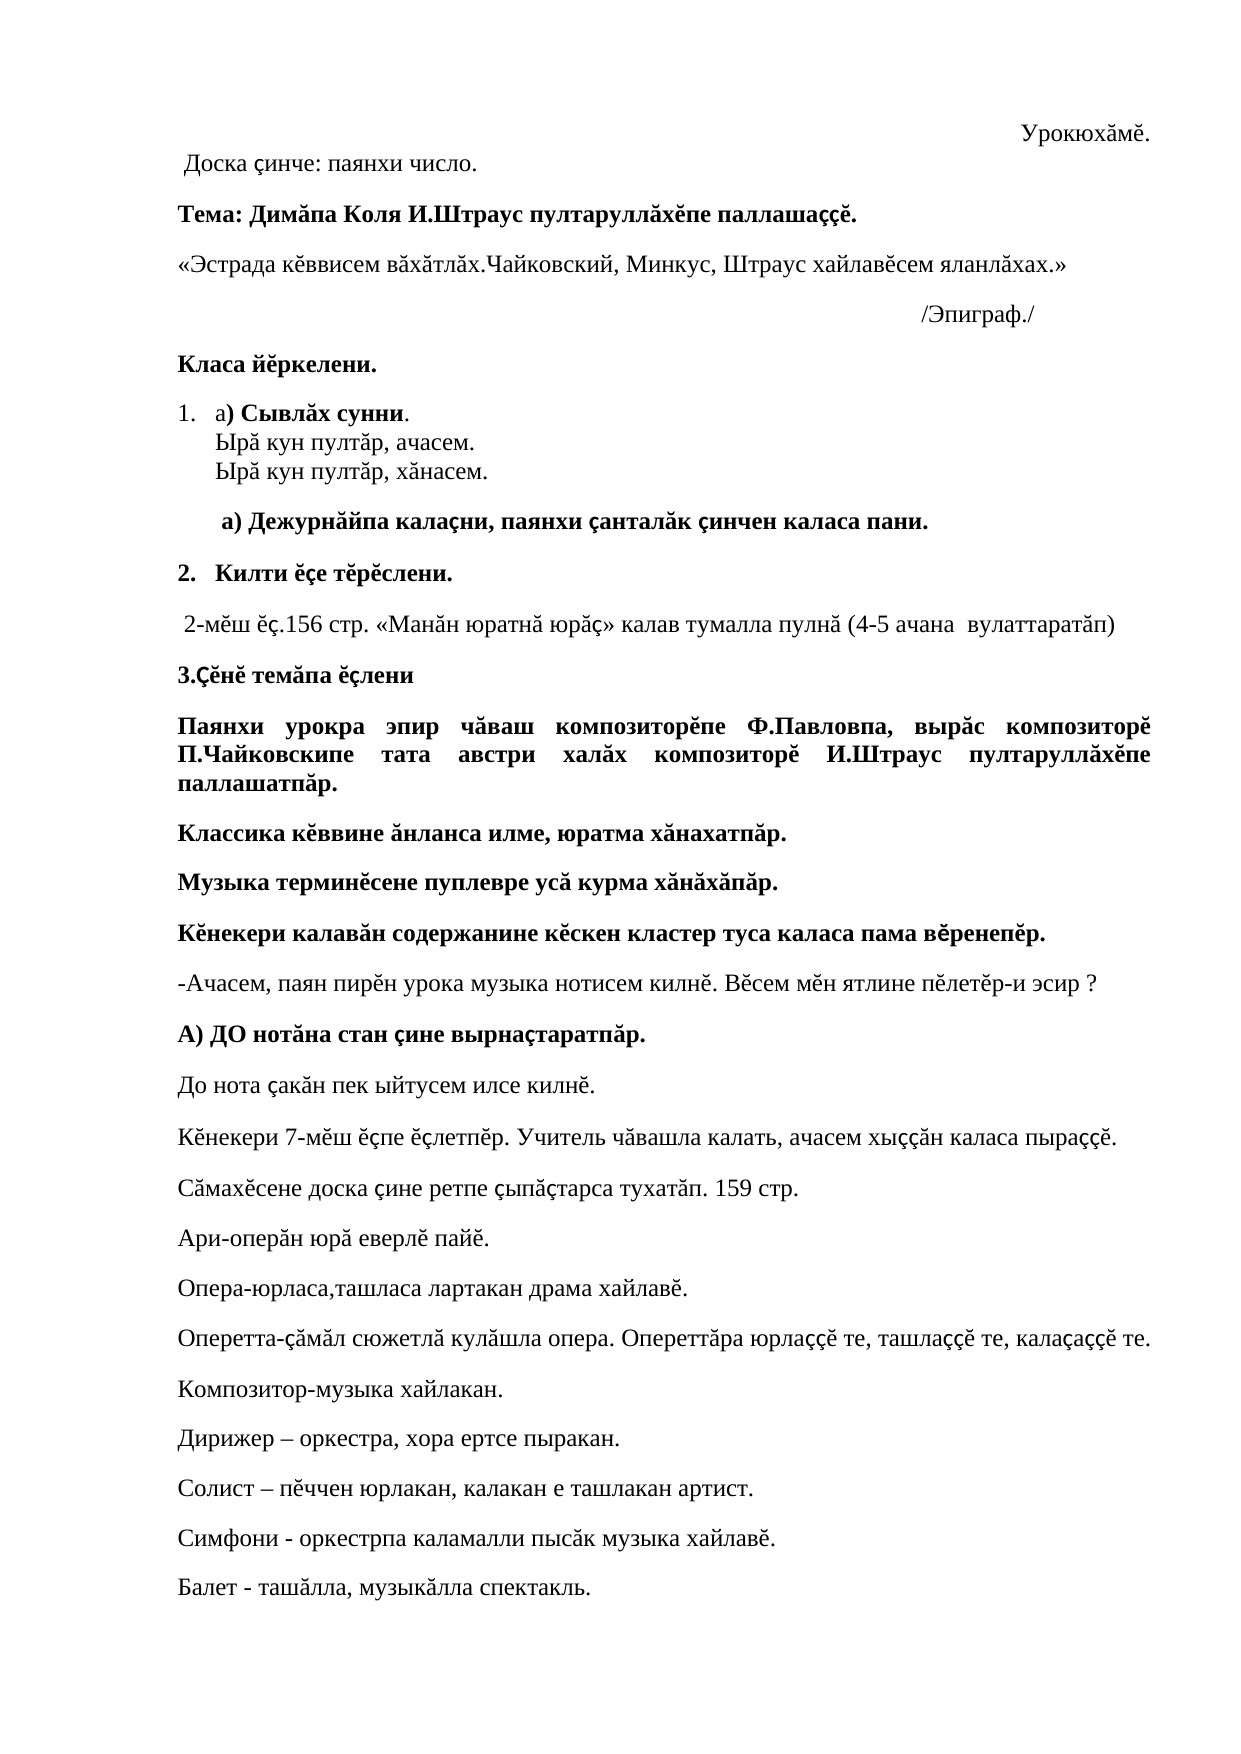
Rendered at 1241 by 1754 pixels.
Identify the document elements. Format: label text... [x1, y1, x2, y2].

text Симфони - оркестрпа каламалли пысăк музыка хайлавĕ. [177, 1523, 1152, 1551]
text Классика кĕввине ăнланса илме, юратма хăнахатпăр. [177, 818, 1152, 847]
text /Эпиграф./ [177, 299, 1152, 328]
text Солист – пĕччен юрлакан, калакан е ташлакан артист. [177, 1473, 1152, 1502]
text -Ачасем, паян пирĕн урока музыка нотисем килнĕ. Вĕсем мĕн ятлине пĕлетĕр-и эсир ? [177, 968, 1152, 997]
text Сăмахĕсене доска çине ретпе çыпăçтарса тухатăп. 159 стр. [177, 1172, 1152, 1203]
text Балет - ташăлла, музыкăлла спектакль. [177, 1572, 1152, 1601]
text До нота çакăн пек ыйтусем илсе килнĕ. [177, 1069, 1152, 1100]
text Паянхи урокра эпир чăваш композиторĕпе Ф.Павловпа, вырăс композиторĕ П.Чайковскипе тата австри халăх композиторĕ И.Штраус пултаруллăхĕпе паллашатпăр. [177, 711, 1152, 797]
text Музыка терминĕсене пуплевре усă курма хăнăхăпăр. [177, 867, 1152, 896]
text Класа йĕркелени. [177, 349, 1152, 377]
text Тема: Димăпа Коля И.Штраус пултаруллăхĕпе паллашаççĕ. [177, 198, 1152, 229]
text а) Дежурнăйпа калаçни, паянхи çанталăк çинчен каласа пани. [177, 505, 1152, 536]
text Оперетта-çăмăл сюжетлă кулăшла опера. Опереттăра юрлаççĕ те, ташлаççĕ те, калаçаççĕ те. [177, 1323, 1152, 1353]
text Кĕнекери 7-мĕш ĕçпе ĕçлетпĕр. Учитель чăвашла калать, ачасем хыççăн каласа пыраççĕ. [177, 1121, 1152, 1151]
text Ари-оперăн юрă еверлĕ пайĕ. [177, 1223, 1152, 1252]
text Урокюхăмĕ. Доска çинче: паянхи число. [177, 118, 1152, 177]
list а) Сывлăх сунни. [177, 398, 1152, 427]
list Ырă кун пултăр, ачасем. [215, 427, 1152, 456]
text «Эстрада кĕввисем вăхăтлăх.Чайковский, Минкус, Штраус хайлавĕсем яланлăхах.» [177, 249, 1152, 278]
text 2. Килти ĕçе тĕрĕслени. [177, 557, 1152, 587]
text Дирижер – оркестра, хора ертсе пыракан. [177, 1423, 1152, 1452]
text Композитор-музыка хайлакан. [177, 1374, 1152, 1403]
text Кĕнекери калавăн содержанине кĕскен кластер туса каласа пама вĕренепĕр. [177, 917, 1152, 948]
text 2-мĕш ĕç.156 стр. «Манăн юратнă юрăç» калав тумалла пулнă (4-5 ачана вулаттаратăп) [177, 608, 1152, 639]
text А) ДО нотăна стан çине вырнаçтаратпăр. [177, 1018, 1152, 1048]
text Опера-юрласа,ташласа лартакан драма хайлавĕ. [177, 1273, 1152, 1302]
text 3.Çĕнĕ темăпа ĕçлени [177, 659, 1152, 690]
list Ырă кун пултăр, хăнасем. [215, 456, 1152, 484]
